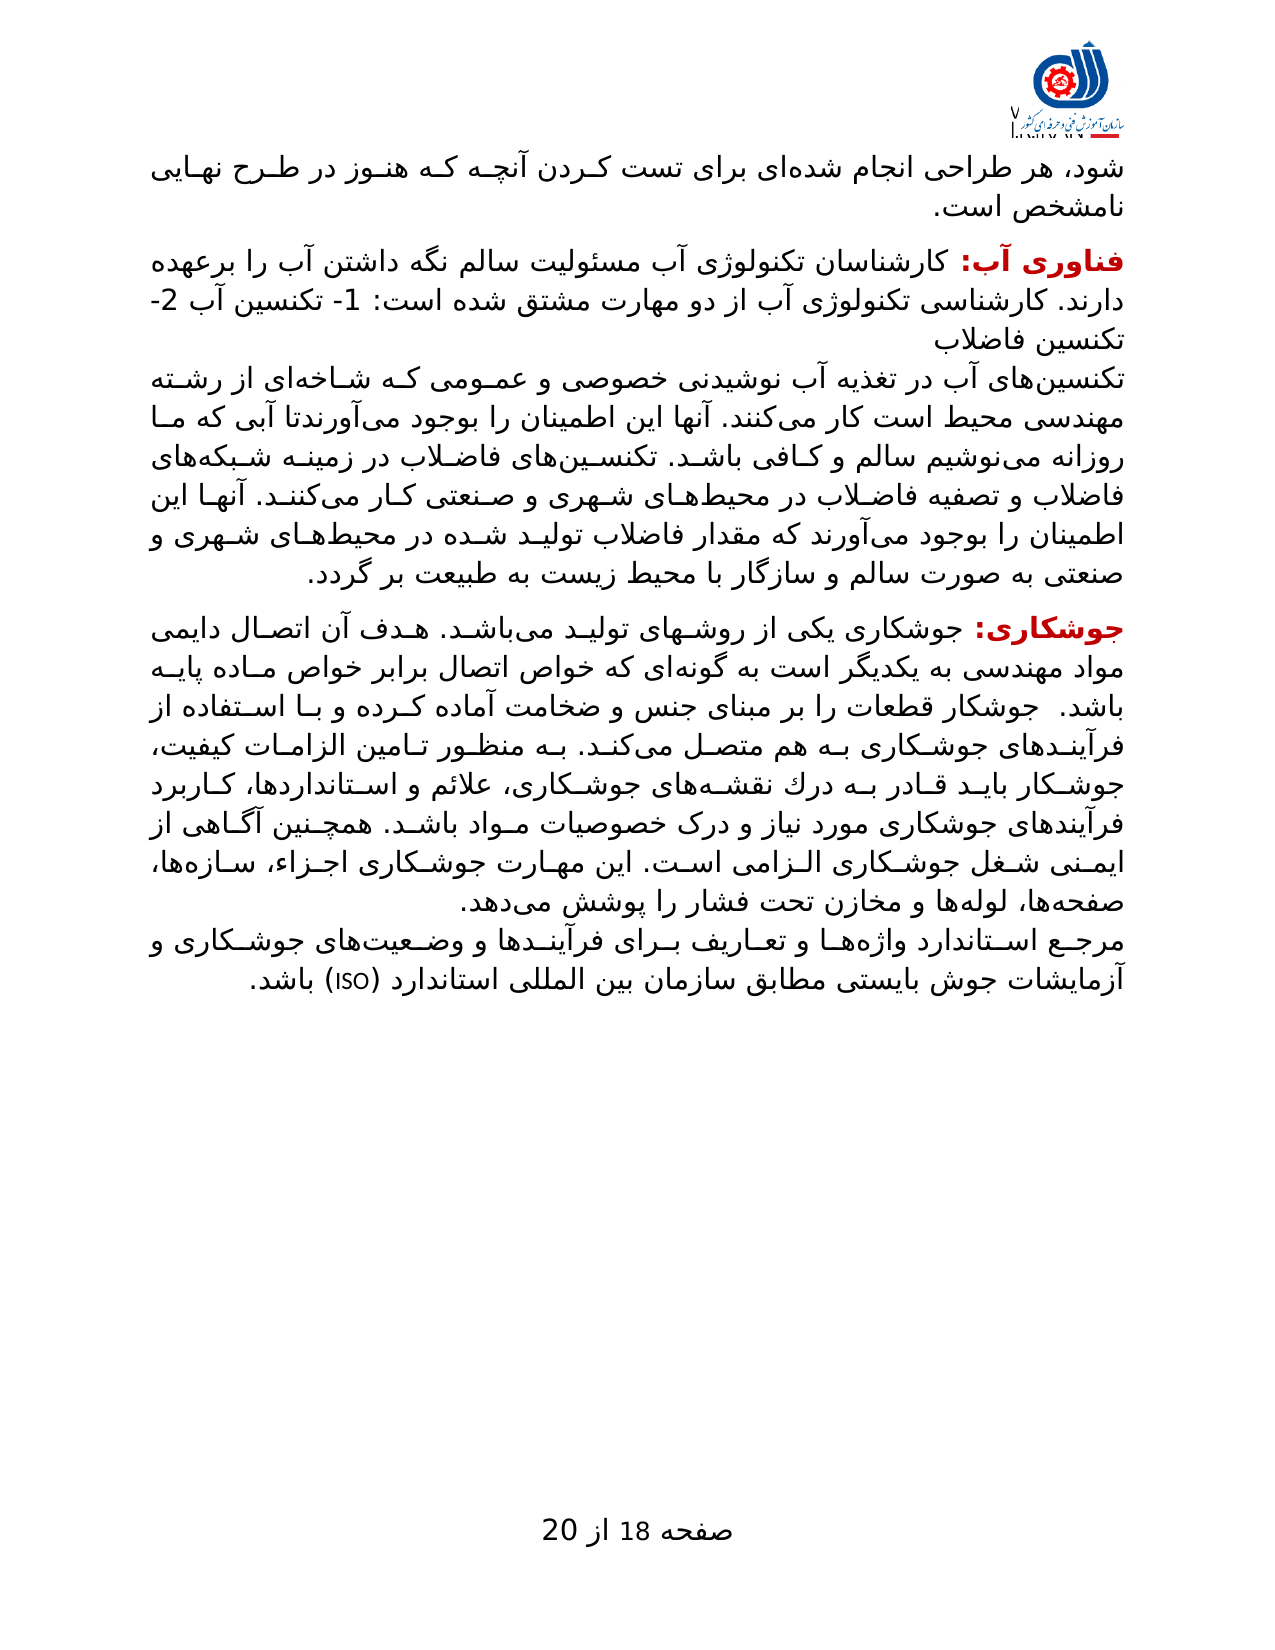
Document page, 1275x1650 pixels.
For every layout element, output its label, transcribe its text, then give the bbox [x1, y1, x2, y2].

text جوشکاری: جوشکاری یکی از روشهای تولید می‌باشد. هدف آن اتصال دایمی مواد مهندسی به یکدیگر است به گونه‌ای که خواص اتصال برابر خواص ماده پایه باشد. جوشكار قطعات را بر مبنای جنس و ضخامت آماده کرده و با استفاده از فرآیندهای جوشکاری به هم متصل می‌کند. به منظور تامین الزامات کیفیت، جوشكار باید قادر به درك نقشه‌های جوشكاری، علائم و استانداردها، كاربرد فرآیندهای جوشكاری مورد نیاز و درک خصوصیات مواد باشد. همچنین آگاهی از ایمنی شغل جوشكاری الزامی است. این مهارت جوشكاری اجزاء، سازه‌ها، صفحه‌ها، لوله‌ها و مخازن تحت فشار را پوشش می‌دهد. [150, 612, 1125, 918]
picture [1011, 40, 1126, 138]
text مرجع استاندارد واژه‌ها و تعاریف برای فرآیندها و وضعیت‌های جوشكاری و آزمایشات جوش بایستی مطابق سازمان بین المللی استاندارد (ISO) باشد. [150, 923, 1125, 996]
text فناوری آب: کارشناسان تکنولوژی آب مسئولیت سالم نگه داشتن آب را برعهده دارند. کارشناسی تکنولوژی آب از دو مهارت مشتق شده است: 1- تکنسین آب 2- تکنسین فاضلاب [150, 244, 1125, 356]
text تکنسین‌های آب در تغذیه آب نوشیدنی خصوصی و عمومی که شاخه‌ای از رشته مهندسی محیط است کار می‌کنند. آنها این اطمینان را بوجود می‌آورندتا آبی که ما روزانه می‌نوشیم سالم و کافی باشد. تکنسین‌های فاضلاب در زمینه شبکه‌های فاضلاب و تصفیه فاضلاب در محیط‌های شهری و صنعتی کار می‌کنند. آنها این اطمینان را بوجود می‌آورند که مقدار فاضلاب تولید شده در محیط‌های شهری و صنعتی به صورت سالم و سازگار با محیط زیست به طبیعت بر گردد. [150, 361, 1125, 590]
